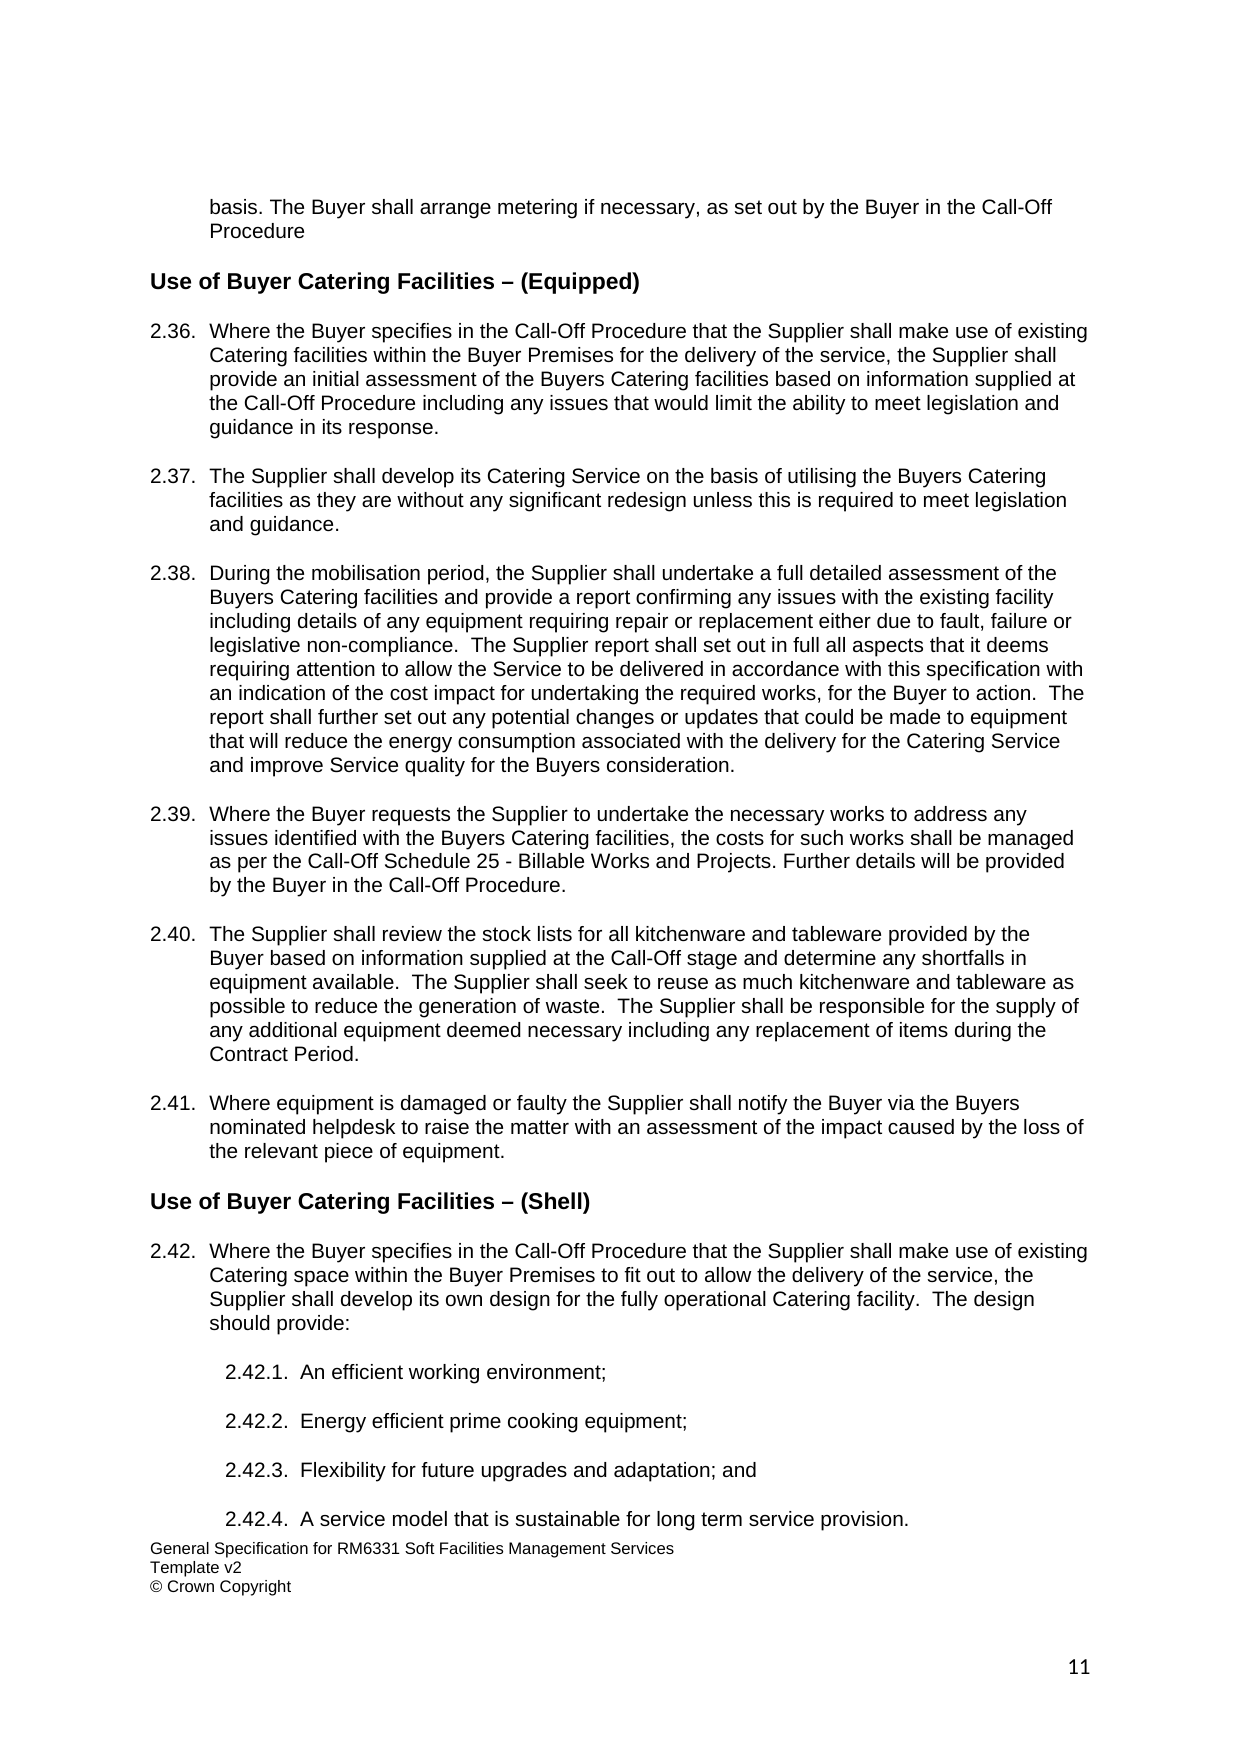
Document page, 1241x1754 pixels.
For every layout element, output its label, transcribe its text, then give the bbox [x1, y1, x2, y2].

list Where the Buyer requests the Supplier to undertake the necessary works to address any issues identified with the Buyers Catering facilities, the costs for such works shall be managed as per the Call-Off Schedule 25 - Billable Works and Projects. Further details will be provided by the Buyer in the Call-Off Procedure. [150, 801, 1090, 897]
subtitle Use of Buyer Catering Facilities – (Shell) [150, 1188, 1090, 1214]
list A service model that is sustainable for long term service provision. [225, 1507, 1090, 1531]
list During the mobilisation period, the Supplier shall undertake a full detailed assessment of the Buyers Catering facilities and provide a report confirming any issues with the existing facility including details of any equipment requiring repair or replacement either due to fault, failure or legislative non-compliance. The Supplier report shall set out in full all aspects that it deems requiring attention to allow the Service to be delivered in accordance with this specification with an indication of the cost impact for undertaking the required works, for the Buyer to action. The report shall further set out any potential changes or updates that could be made to equipment that will reduce the energy consumption associated with the delivery for the Catering Service and improve Service quality for the Buyers consideration. [150, 561, 1090, 776]
list Where the Buyer specifies in the Call-Off Procedure that the Supplier shall make use of existing Catering facilities within the Buyer Premises for the delivery of the service, the Supplier shall provide an initial assessment of the Buyers Catering facilities based on information supplied at the Call-Off Procedure including any issues that would limit the ability to meet legislation and guidance in its response. [150, 319, 1090, 439]
list Where equipment is damaged or faulty the Supplier shall notify the Buyer via the Buyers nominated helpdesk to raise the matter with an assessment of the impact caused by the loss of the relevant piece of equipment. [150, 1091, 1090, 1163]
list An efficient working environment; [225, 1360, 1090, 1384]
list The Supplier shall review the stock lists for all kitchenware and tableware provided by the Buyer based on information supplied at the Call-Off stage and determine any shortfalls in equipment available. The Supplier shall seek to reuse as much kitchenware and tableware as possible to reduce the generation of waste. The Supplier shall be responsible for the supply of any additional equipment deemed necessary including any replacement of items during the Contract Period. [150, 922, 1090, 1066]
subtitle Use of Buyer Catering Facilities – (Equipped) [150, 268, 1090, 294]
list Flexibility for future upgrades and adaptation; and [225, 1458, 1090, 1482]
list Energy efficient prime cooking equipment; [225, 1409, 1090, 1433]
list Where the Buyer specifies in the Call-Off Procedure that the Supplier shall make use of existing Catering space within the Buyer Premises to fit out to allow the delivery of the service, the Supplier shall develop its own design for the fully operational Catering facility. The design should provide: [150, 1239, 1090, 1335]
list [164, 195, 1090, 243]
list The Supplier shall develop its Catering Service on the basis of utilising the Buyers Catering facilities as they are without any significant redesign unless this is required to meet legislation and guidance. [150, 464, 1090, 536]
